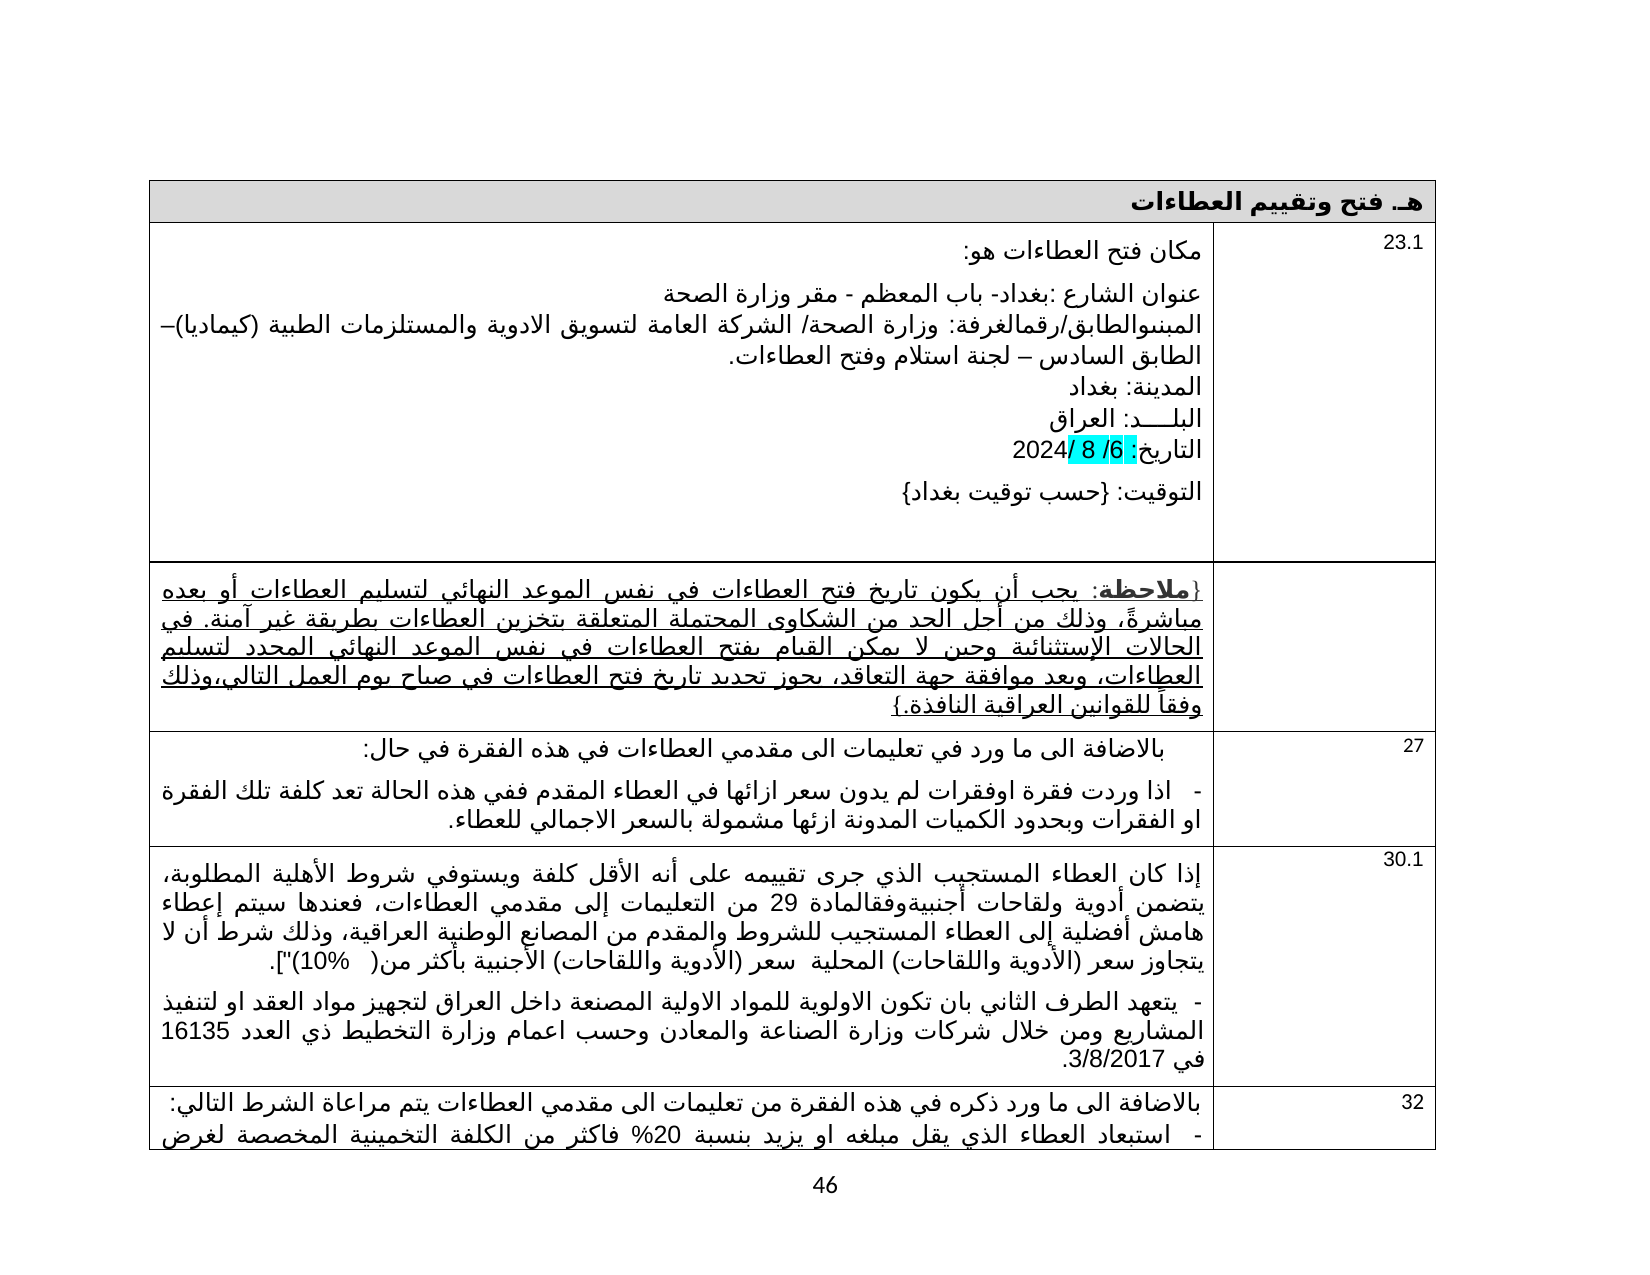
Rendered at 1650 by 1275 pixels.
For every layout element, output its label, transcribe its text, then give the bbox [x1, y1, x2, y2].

table_cell 27 [1214, 732, 1435, 846]
table_cell هـ. فتح وتقييم العطاءات [150, 181, 1435, 222]
table_cell [1214, 563, 1435, 731]
table_cell إذا كان العطاء المستجيب الذي جرى تقييمه على أنه الأقل كلفة ويستوفي شروط الأهلية المطلوبة، يتضمن أدوية ولقاحات أجنبيةوفقالمادة 29 من التعليمات إلى مقدمي العطاءات، فعندها سيتم إعطاء هامش أفضلية إلى العطاء المستجيب للشروط والمقدم من المصانع الوطنية العراقية، وذلك شرط أن لا يتجاوز سعر (الأدوية واللقاحات) المحلية سعر (الأدوية واللقاحات) الأجنبية بأكثر من( %10)"]. - يتعهد الطرف الثاني بان تكون الاولوية للمواد الاولية المصنعة داخل العراق لتجهيز مواد العقد او لتنفيذ المشاريع ومن خلال شركات وزارة الصناعة والمعادن وحسب اعمام وزارة التخطيط ذي العدد 16135 في 3/8/2017. [150, 847, 1213, 1086]
table_cell {ملاحظة: يجب أن يكون تاريخ فتح العطاءات في نفس الموعد النهائي لتسليم العطاءات أو بعده مباشرةً، وذلك من أجل الحد من الشكاوى المحتملة المتعلقة بتخزين العطاءات بطريقة غير آمنة. في الحالات الإستثنائية وحين لا يمكن القيام بفتح العطاءات في نفس الموعد النهائي المحدد لتسليم العطاءات، وبعد موافقة جهة التعاقد، يجوز تحديد تاريخ فتح العطاءات في صباح يوم العمل التالي،وذلك وفقاً للقوانين العراقية النافذة.} [150, 563, 1213, 731]
table_cell مكان فتح العطاءات هو: عنوان الشارع :بغداد- باب المعظم - مقر وزارة الصحة المبنىوالطابق/رقمالغرفة: وزارة الصحة/ الشركة العامة لتسويق الادوية والمستلزمات الطبية (كيماديا)– الطابق السادس – لجنة استلام وفتح العطاءات. المدينة: بغداد البلــــد: العراق التاريخ: 6/ 8 /2024 التوقيت: {حسب توقيت بغداد} [150, 223, 1213, 561]
table_cell 32 [1214, 1087, 1435, 1149]
table_cell 30.1 [1214, 847, 1435, 1086]
table_cell بالاضافة الى ما ورد في تعليمات الى مقدمي العطاءات في هذه الفقرة في حال: - اذا وردت فقرة اوفقرات لم يدون سعر ازائها في العطاء المقدم ففي هذه الحالة تعد كلفة تلك الفقرة او الفقرات وبحدود الكميات المدونة ازئها مشمولة بالسعر الاجمالي للعطاء. [150, 732, 1213, 846]
table_cell 23.1 [1214, 223, 1435, 561]
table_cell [150, 1087, 1213, 1149]
